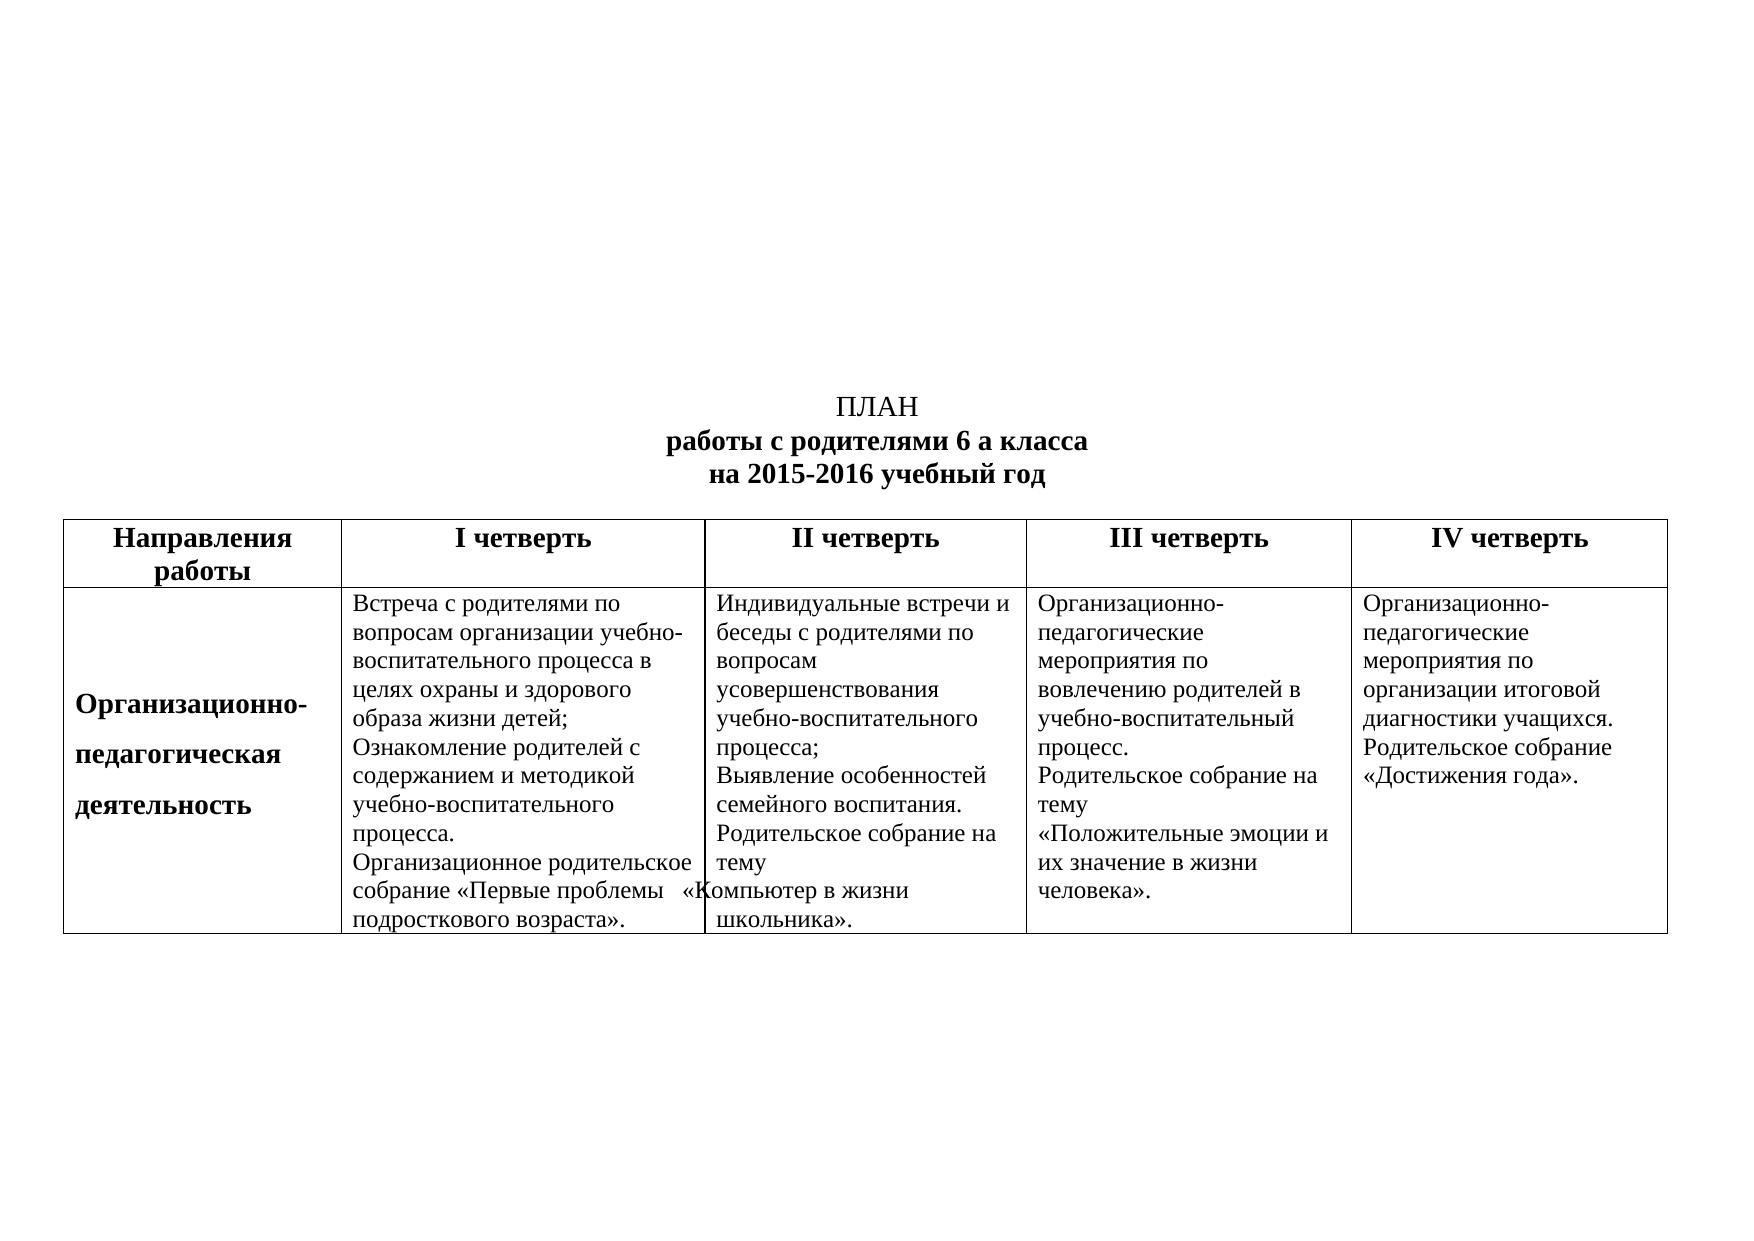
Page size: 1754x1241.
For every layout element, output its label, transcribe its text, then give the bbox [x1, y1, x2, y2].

table_cell Организационно-педагогическая деятельность [64, 588, 341, 933]
table_cell Организационно-педагогические мероприятия по вовлечению родителей в учебно-воспитательный процесс. Родительское собрание на тему «Положительные эмоции и их значение в жизни человека». [1027, 588, 1351, 933]
table_cell Индивидуальные встречи и беседы с родителями по вопросам усовершенствования учебно-воспитательного процесса; Выявление особенностей семейного воспитания. Родительское собрание на тему «Компьютер в жизни школьника». [706, 588, 1026, 933]
table_cell Организационно-педагогические мероприятия по организации итоговой диагностики учащихся. Родительское собрание «Достижения года». [1352, 588, 1667, 933]
table_header I четверть [342, 520, 704, 587]
text на 2015-2016 учебный год [75, 456, 1679, 490]
table_header II четверть [706, 520, 1026, 587]
table_cell Встреча с родителями по вопросам организации учебно-воспитательного процесса в целях охраны и здорового образа жизни детей; Ознакомление родителей с содержанием и методикой учебно-воспитательного процесса. Организационное родительское собрание «Первые проблемы подросткового возраста». [342, 588, 704, 933]
title ПЛАН [75, 389, 1679, 423]
table_header III четверть [1027, 520, 1351, 587]
text работы с родителями 6 а класса [75, 423, 1679, 456]
table_header Направления работы [64, 520, 341, 587]
table_header IV четверть [1352, 520, 1667, 587]
